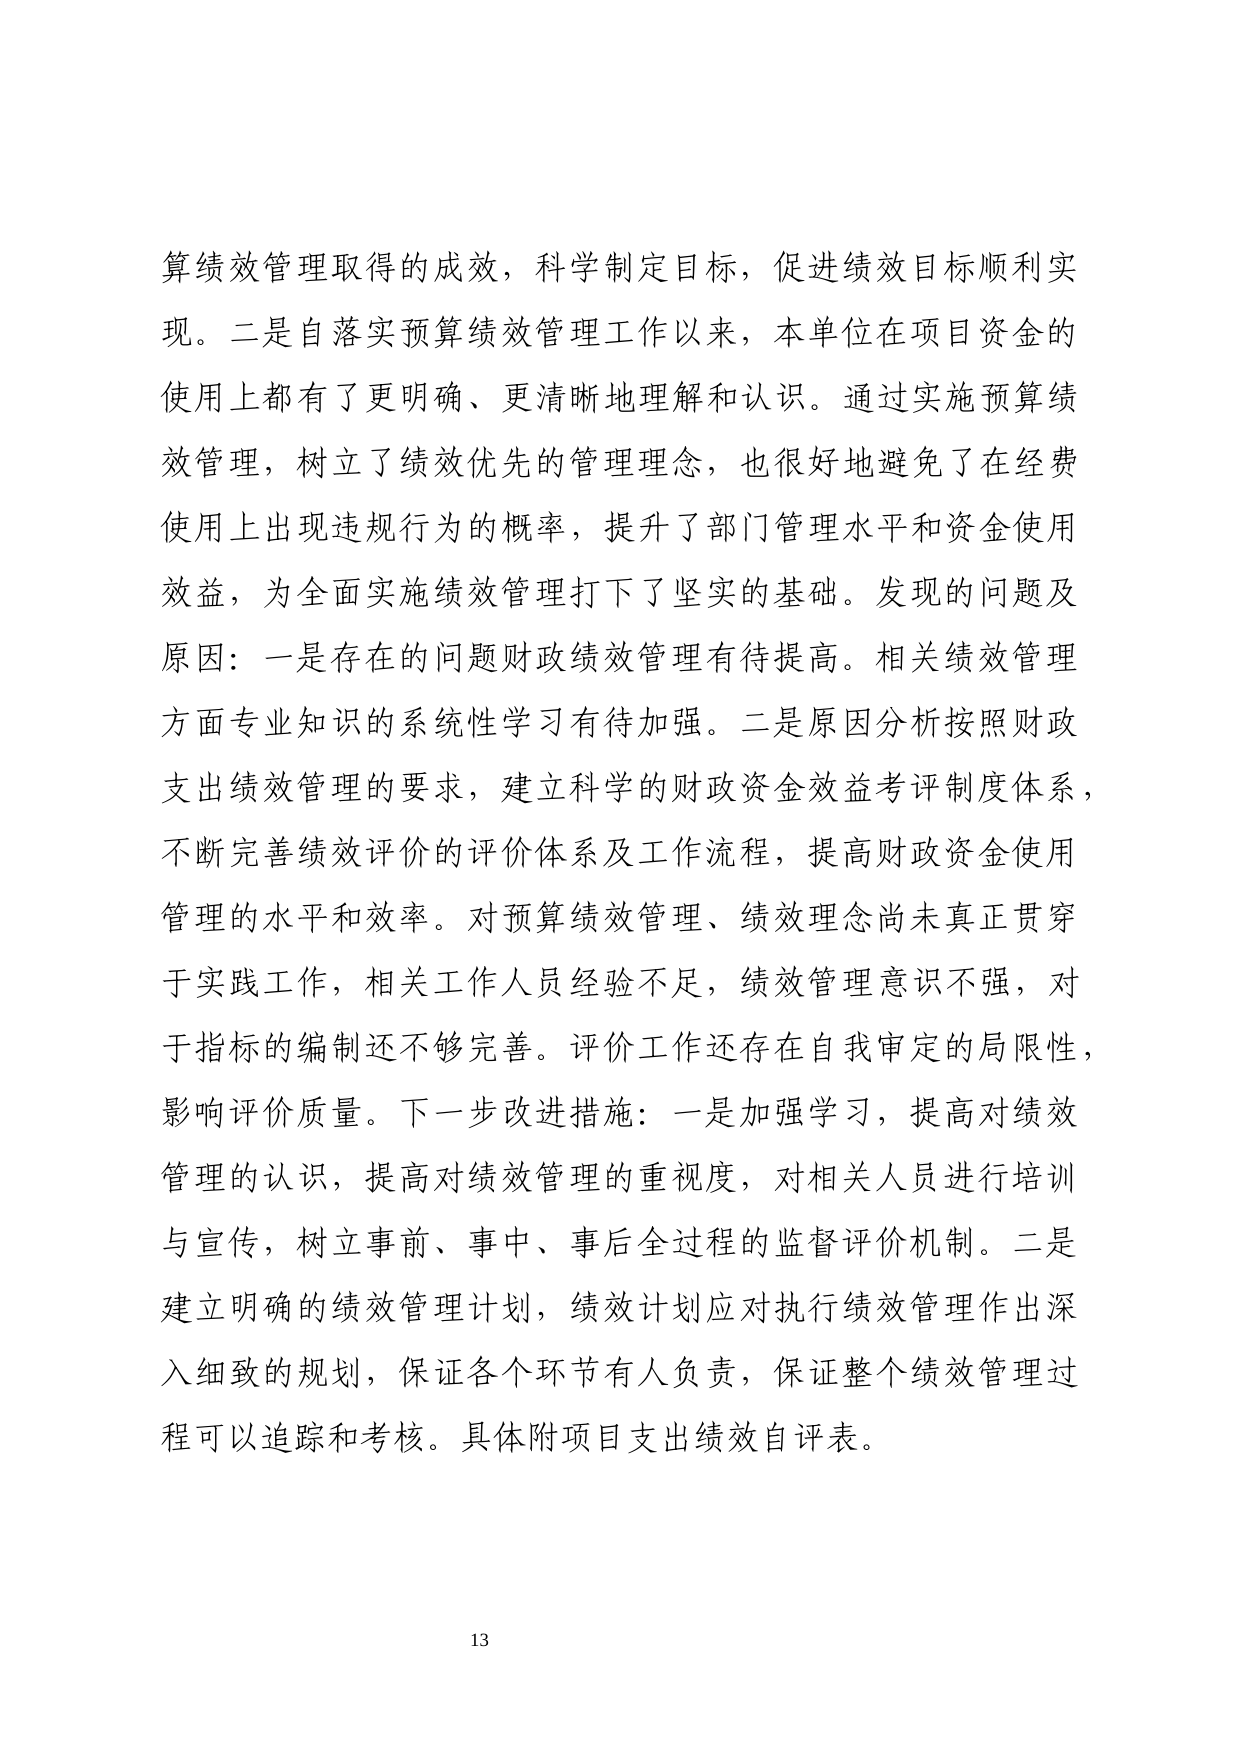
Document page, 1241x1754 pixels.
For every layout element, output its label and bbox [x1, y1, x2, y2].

text [159, 233, 1081, 1468]
